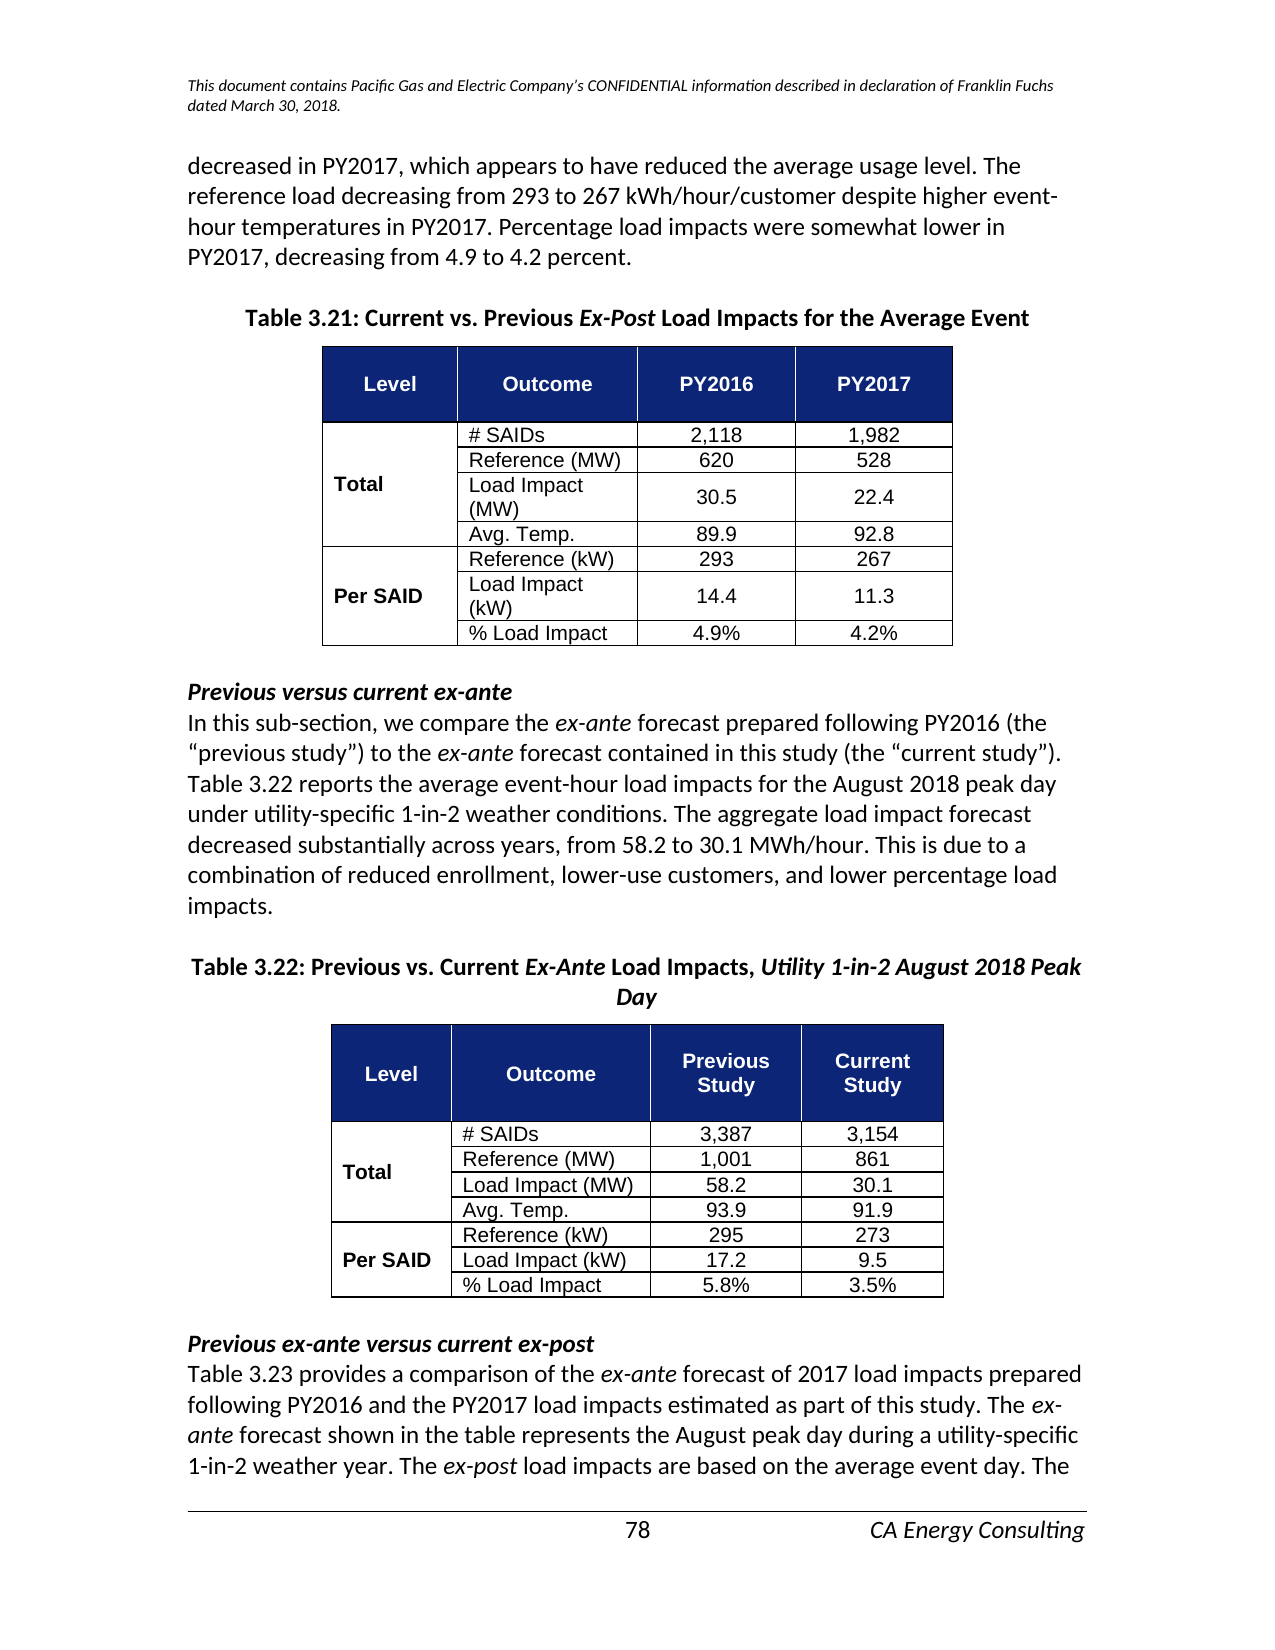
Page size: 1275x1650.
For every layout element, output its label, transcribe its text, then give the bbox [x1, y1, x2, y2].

table_cell 1,982 [796, 423, 952, 446]
table_cell 17.2 [651, 1248, 801, 1271]
table_cell Load Impact (MW) [458, 473, 637, 521]
table_header Level [332, 1025, 451, 1121]
table_cell 58.2 [651, 1173, 801, 1196]
table_header PY2017 [796, 347, 952, 421]
table_cell 295 [651, 1223, 801, 1246]
table_cell 91.9 [802, 1198, 943, 1221]
table_header Outcome [452, 1025, 650, 1121]
table_cell 4.9% [638, 621, 795, 644]
table_cell 11.3 [796, 572, 952, 619]
table_cell Load Impact (kW) [452, 1248, 650, 1271]
table_cell 528 [796, 448, 952, 472]
table_cell 861 [802, 1147, 943, 1171]
table_cell 3.5% [802, 1273, 943, 1296]
table_cell 3,387 [651, 1122, 801, 1146]
table_cell 93.9 [651, 1198, 801, 1221]
table_cell Reference (kW) [458, 547, 637, 571]
table_cell Reference (MW) [452, 1147, 650, 1171]
table_header Outcome [458, 347, 637, 421]
table_cell 267 [796, 547, 952, 571]
table_header Current Study [802, 1025, 943, 1121]
table_cell Reference (MW) [458, 448, 637, 472]
table_cell Per SAID [323, 547, 457, 644]
table_cell 22.4 [796, 473, 952, 521]
table_cell 9.5 [802, 1248, 943, 1271]
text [187, 150, 1087, 272]
table_cell % Load Impact [458, 621, 637, 644]
table_cell % Load Impact [452, 1273, 650, 1296]
table_cell 293 [638, 547, 795, 571]
table_cell Total [332, 1122, 451, 1221]
table_cell 273 [802, 1223, 943, 1246]
text Previous versus current ex-ante [187, 676, 1087, 707]
table_cell 3,154 [802, 1122, 943, 1146]
table_cell Total [323, 423, 457, 546]
text Previous ex-ante versus current ex-post [187, 1328, 1087, 1358]
table_cell 30.5 [638, 473, 795, 521]
table_cell 89.9 [638, 522, 795, 546]
table_header Previous Study [651, 1025, 801, 1121]
table_cell Reference (kW) [452, 1223, 650, 1246]
table_cell Avg. Temp. [458, 522, 637, 546]
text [187, 1358, 1087, 1481]
table_cell Per SAID [332, 1223, 451, 1296]
table_cell Load Impact (MW) [452, 1173, 650, 1196]
table_cell 5.8% [651, 1273, 801, 1296]
table_cell 4.2% [796, 621, 952, 644]
table_cell 14.4 [638, 572, 795, 619]
table_cell # SAIDs [458, 423, 637, 446]
table_cell # SAIDs [452, 1122, 650, 1146]
table_cell 92.8 [796, 522, 952, 546]
table_header PY2016 [638, 347, 795, 421]
table_cell 30.1 [802, 1173, 943, 1196]
table_cell Load Impact (kW) [458, 572, 637, 619]
table_cell 2,118 [638, 423, 795, 446]
table_cell 1,001 [651, 1147, 801, 1171]
table_cell Avg. Temp. [452, 1198, 650, 1221]
table_header Level [323, 347, 457, 421]
table_cell 620 [638, 448, 795, 472]
